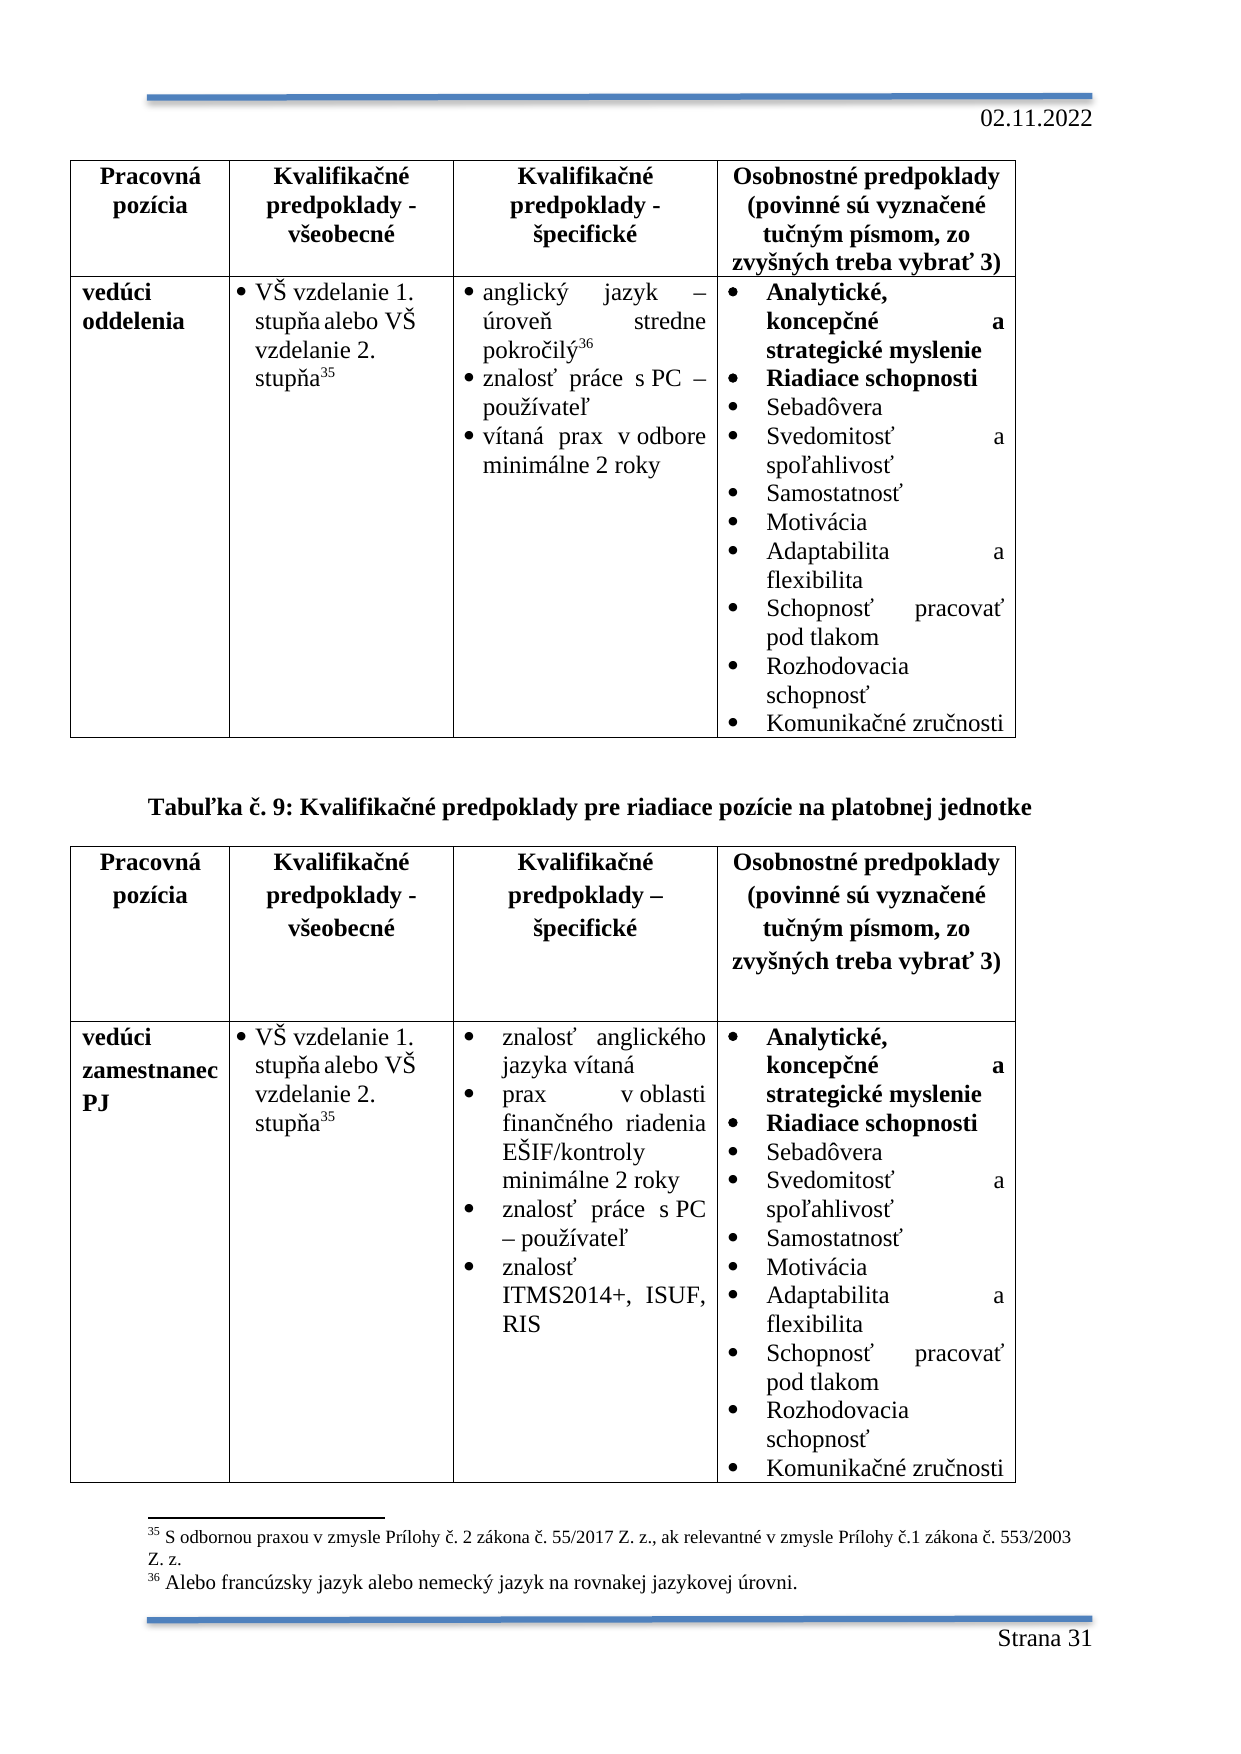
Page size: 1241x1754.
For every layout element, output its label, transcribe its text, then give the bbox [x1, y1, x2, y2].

table_header Pracovná pozícia [71, 847, 229, 1021]
table_header Kvalifikačné predpoklady – špecifické [454, 847, 717, 1021]
table_header Pracovná pozícia [71, 161, 229, 276]
table_cell vedúci zamestnanec PJ [71, 1022, 229, 1482]
table_cell VŠ vzdelanie 1. stupňa alebo VŠ vzdelanie 2. stupňa35 [230, 1022, 453, 1482]
table_header Kvalifikačné predpoklady - všeobecné [230, 161, 453, 276]
table_header Osobnostné predpoklady (povinné sú vyznačené tučným písmom, zo zvyšných treba vybrať 3) [718, 161, 1015, 276]
table_cell anglický jazyk – úroveň stredne pokročilý znalosť práce s PC – používateľ vítaná prax v odbore minimálne 2 roky [454, 277, 717, 737]
table_cell VŠ vzdelanie 1. stupňa alebo VŠ vzdelanie 2. stupňa [230, 277, 453, 737]
table_header Kvalifikačné predpoklady - všeobecné [230, 847, 453, 1021]
table_header Kvalifikačné predpoklady - špecifické [454, 161, 717, 276]
text Tabuľka č. 9: Kvalifikačné predpoklady pre riadiace pozície na platobnej jednotke [148, 792, 1092, 821]
table_cell vedúci oddelenia [71, 277, 229, 737]
table_cell znalosť anglického jazyka vítaná prax v oblasti finančného riadenia EŠIF/kontroly minimálne 2 roky znalosť práce s PC – používateľ znalosť ITMS2014+, ISUF, RIS [454, 1022, 717, 1482]
table_header Osobnostné predpoklady (povinné sú vyznačené tučným písmom, zo zvyšných treba vybrať 3) [718, 847, 1015, 1021]
